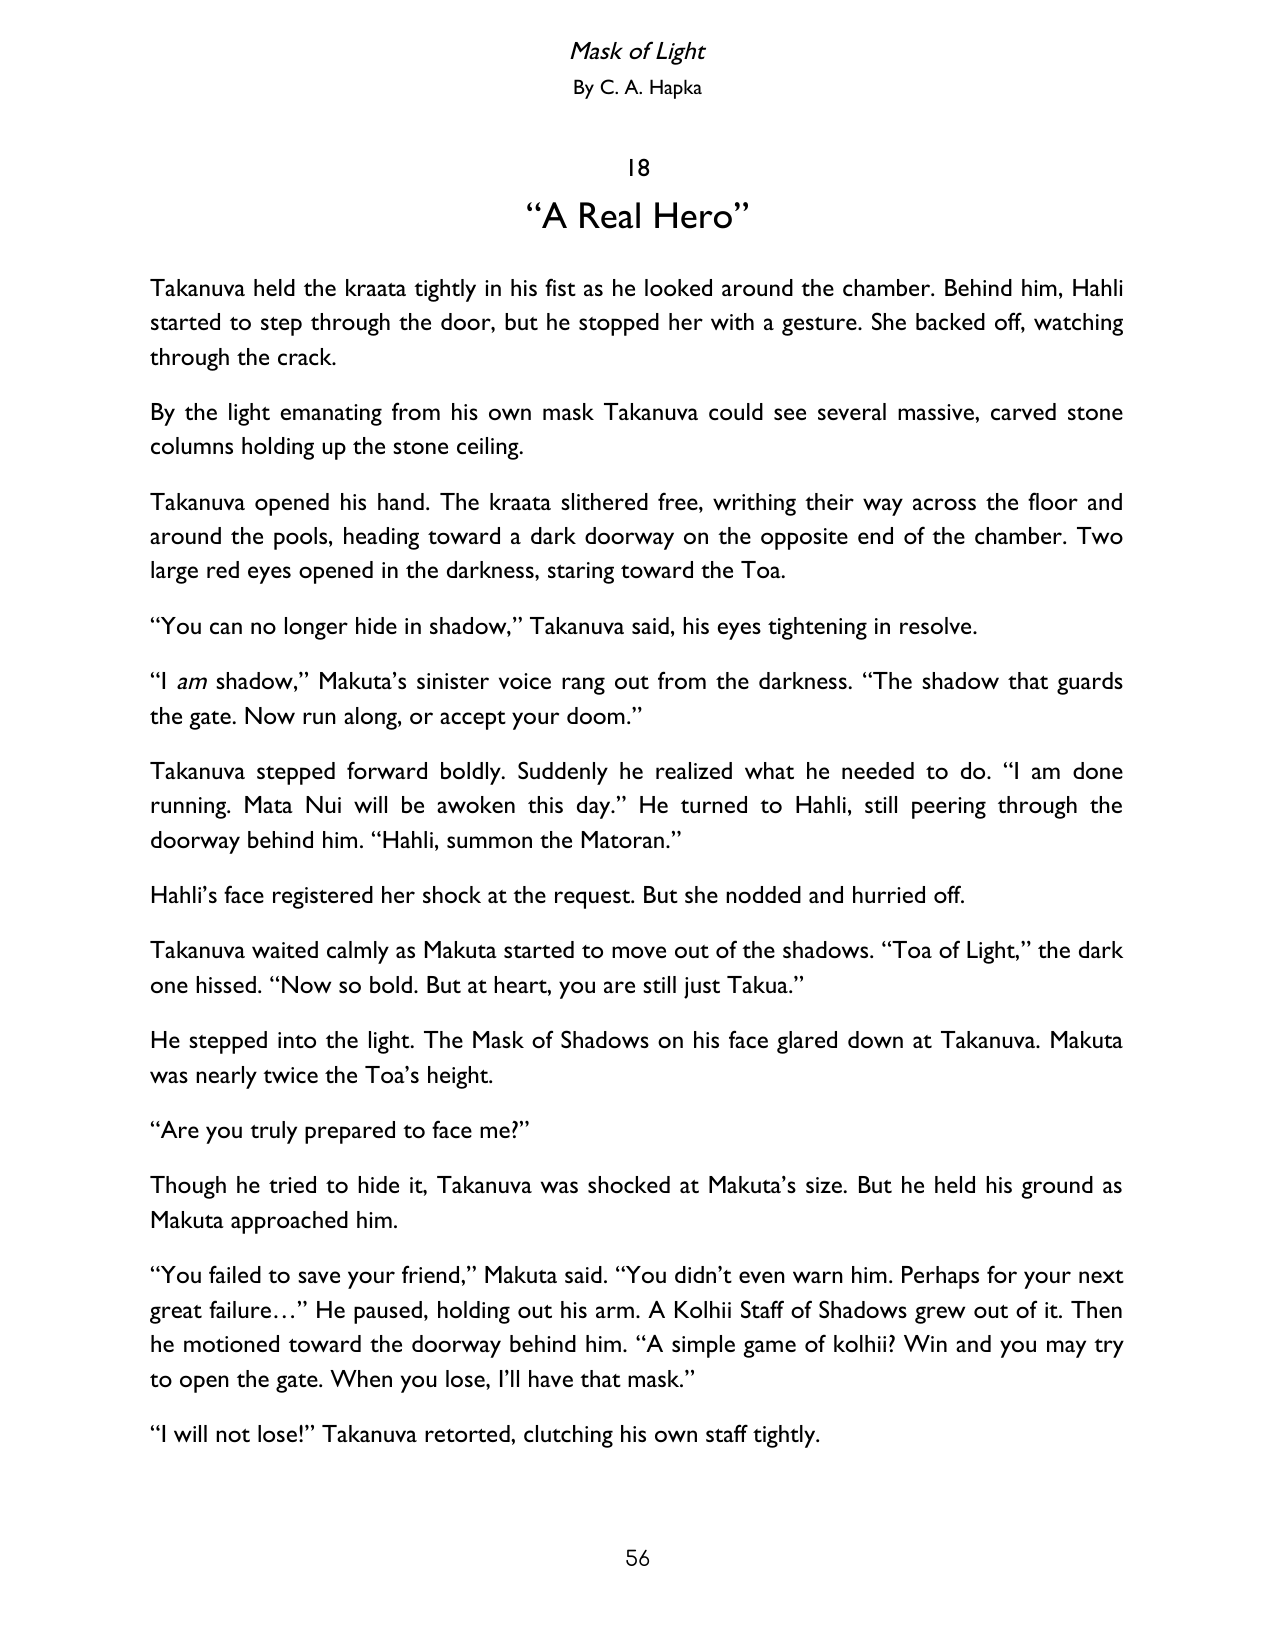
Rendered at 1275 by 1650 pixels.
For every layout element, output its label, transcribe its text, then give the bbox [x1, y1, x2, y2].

text By the light emanating from his own mask Takanuva could see several massive, carved stone columns holding up the stone ceiling. [150, 394, 1125, 463]
text Though he tried to hide it, Takanuva was shocked at Makuta’s size. But he held his ground as Makuta approached him. [150, 1168, 1125, 1237]
text Takanuva stepped forward boldly. Suddenly he realized what he needed to do. “I am done running. Mata Nui will be awoken this day.” He turned to Hahli, still peering through the doorway behind him. “Hahli, summon the Matoran.” [150, 753, 1125, 857]
text Takanuva waited calmly as Makuta started to move out of the shadows. “Toa of Light,” the dark one hissed. “Now so bold. But at heart, you are still just Takua.” [150, 933, 1125, 1002]
text He stepped into the light. The Mask of Shadows on his face glared down at Takanuva. Makuta was nearly twice the Toa’s height. [150, 1023, 1125, 1092]
text “You can no longer hide in shadow,” Takanuva said, his eyes tightening in resolve. [150, 608, 1125, 643]
text “A Real Hero” [150, 189, 1125, 241]
text Hahli’s face registered her shock at the request. But she nodded and hurried off. [150, 877, 1125, 912]
text “I am shadow,” Makuta’s sinister voice rang out from the darkness. “The shadow that guards the gate. Now run along, or accept your doom.” [150, 663, 1125, 732]
text “I will not lose!” Takanuva retorted, clutching his own staff tightly. [150, 1416, 1125, 1451]
text Takanuva held the kraata tightly in his fist as he looked around the chamber. Behind him, Hahli started to step through the door, but he stopped her with a gesture. She backed off, watching through the crack. [150, 270, 1125, 373]
text 18 [150, 150, 1125, 184]
text Takanuva opened his hand. The kraata slithered free, writhing their way across the floor and around the pools, heading toward a dark doorway on the opposite end of the chamber. Two large red eyes opened in the darkness, staring toward the Toa. [150, 484, 1125, 587]
text “Are you truly prepared to face me?” [150, 1112, 1125, 1147]
text “You failed to save your friend,” Makuta said. “You didn’t even warn him. Perhaps for your next great failure…” He paused, holding out his arm. A Kolhii Staff of Shadows grew out of it. Then he motioned toward the doorway behind him. “A simple game of kolhii? Win and you may try to open the gate. When you lose, I’ll have that mask.” [150, 1257, 1125, 1395]
